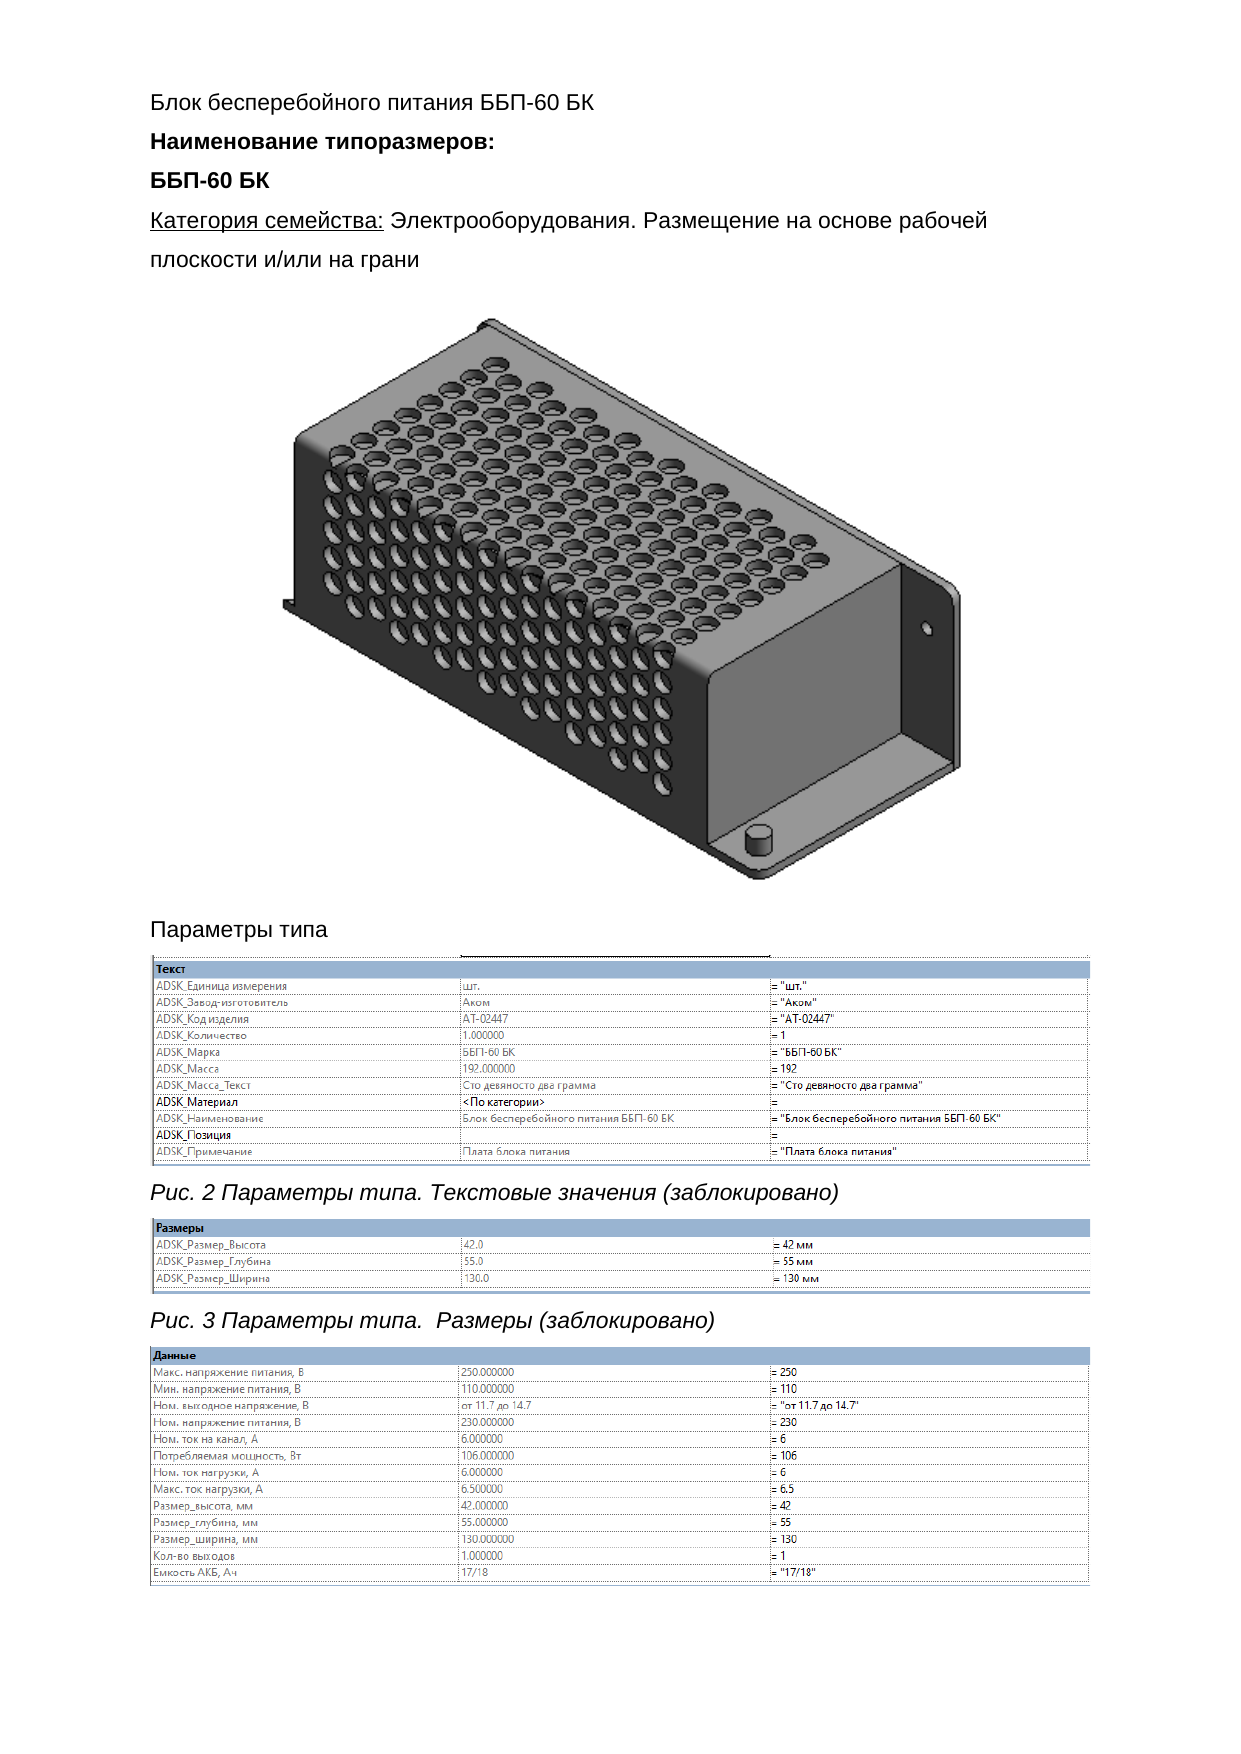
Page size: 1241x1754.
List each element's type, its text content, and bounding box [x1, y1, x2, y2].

picture [150, 1218, 1091, 1294]
text Рис. 2 Параметры типа. Текстовые значения (заблокировано) [150, 1179, 1090, 1205]
text Блок бесперебойного питания ББП-60 БК [150, 88, 1090, 115]
text Наименование типоразмеров: [150, 128, 1090, 154]
text Категория семейства: Электрооборудования. Размещение на основе рабочей плоскости и/или на грани [150, 207, 1090, 273]
picture [150, 955, 1091, 1166]
text Рис. 3 Параметры типа. Размеры (заблокировано) [150, 1307, 1090, 1333]
picture [150, 1346, 1091, 1586]
text Параметры типа [150, 916, 1090, 942]
picture [257, 286, 984, 903]
text ББП-60 БК [150, 167, 1090, 194]
